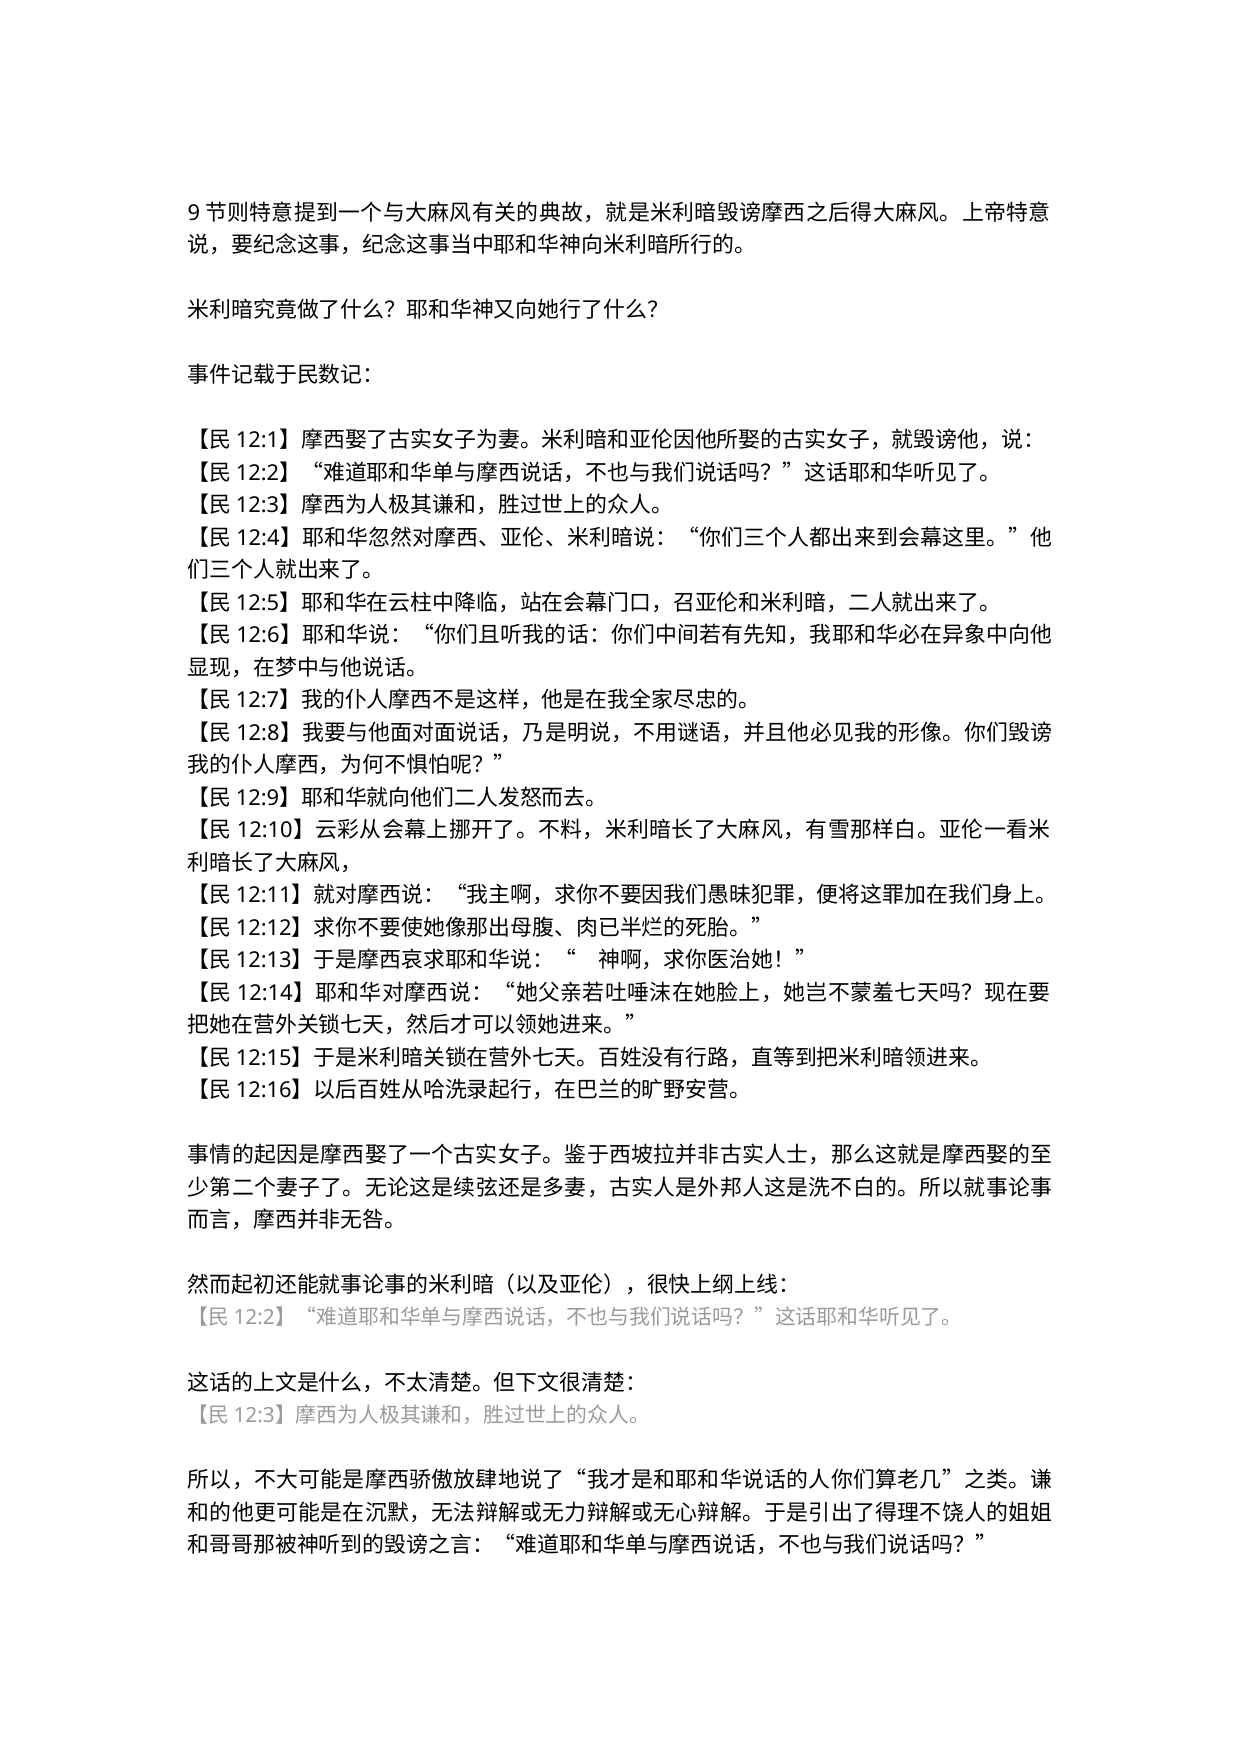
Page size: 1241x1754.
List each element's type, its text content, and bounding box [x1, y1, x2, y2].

text 【民12:12】求你不要使她像那出母腹、肉已半烂的死胎。” [187, 909, 1053, 942]
text 【民12:2】“难道耶和华单与摩西说话，不也与我们说话吗？”这话耶和华听见了。 [187, 1299, 1053, 1332]
text 【民12:3】摩西为人极其谦和，胜过世上的众人。 [187, 487, 1053, 519]
text 【民12:1】摩西娶了古实女子为妻。米利暗和亚伦因他所娶的古实女子，就毁谤他，说： [187, 422, 1053, 454]
text 这话的上文是什么，不太清楚。但下文很清楚： [187, 1364, 1053, 1397]
text 米利暗究竟做了什么？耶和华神又向她行了什么？ [187, 292, 1053, 324]
text 【民12:14】耶和华对摩西说：“她父亲若吐唾沫在她脸上，她岂不蒙羞七天吗？现在要把她在营外关锁七天，然后才可以领她进来。” [187, 974, 1053, 1039]
text 【民12:11】就对摩西说：“我主啊，求你不要因我们愚昧犯罪，便将这罪加在我们身上。 [187, 877, 1053, 909]
text 【民12:15】于是米利暗关锁在营外七天。百姓没有行路，直等到把米利暗领进来。 [187, 1039, 1053, 1072]
text 然而起初还能就事论事的米利暗（以及亚伦），很快上纲上线： [187, 1267, 1053, 1299]
text 【民12:13】于是摩西哀求耶和华说：“ 神啊，求你医治她！” [187, 942, 1053, 974]
text 【民12:5】耶和华在云柱中降临，站在会幕门口，召亚伦和米利暗，二人就出来了。 [187, 584, 1053, 617]
text 9节则特意提到一个与大麻风有关的典故，就是米利暗毁谤摩西之后得大麻风。上帝特意说，要纪念这事，纪念这事当中耶和华神向米利暗所行的。 [187, 194, 1053, 259]
text 【民12:16】以后百姓从哈洗录起行，在巴兰的旷野安营。 [187, 1072, 1053, 1104]
text 【民12:6】耶和华说：“你们且听我的话：你们中间若有先知，我耶和华必在异象中向他显现，在梦中与他说话。 [187, 617, 1053, 682]
text 【民12:10】云彩从会幕上挪开了。不料，米利暗长了大麻风，有雪那样白。亚伦一看米利暗长了大麻风， [187, 812, 1053, 877]
text 【民12:9】耶和华就向他们二人发怒而去。 [187, 779, 1053, 812]
text 事件记载于民数记： [187, 357, 1053, 389]
text 【民12:3】摩西为人极其谦和，胜过世上的众人。 [187, 1397, 1053, 1429]
text 所以，不大可能是摩西骄傲放肆地说了“我才是和耶和华说话的人你们算老几”之类。谦和的他更可能是在沉默，无法辩解或无力辩解或无心辩解。于是引出了得理不饶人的姐姐和哥哥那被神听到的毁谤之言：“难道耶和华单与摩西说话，不也与我们说话吗？” [187, 1462, 1053, 1559]
text 【民12:7】我的仆人摩西不是这样，他是在我全家尽忠的。 [187, 682, 1053, 714]
text 事情的起因是摩西娶了一个古实女子。鉴于西坡拉并非古实人士，那么这就是摩西娶的至少第二个妻子了。无论这是续弦还是多妻，古实人是外邦人这是洗不白的。所以就事论事而言，摩西并非无咎。 [187, 1137, 1053, 1234]
text 【民12:2】“难道耶和华单与摩西说话，不也与我们说话吗？”这话耶和华听见了。 [187, 454, 1053, 487]
text 【民12:8】我要与他面对面说话，乃是明说，不用谜语，并且他必见我的形像。你们毁谤我的仆人摩西，为何不惧怕呢？” [187, 714, 1053, 779]
text 【民12:4】耶和华忽然对摩西、亚伦、米利暗说：“你们三个人都出来到会幕这里。”他们三个人就出来了。 [187, 519, 1053, 584]
